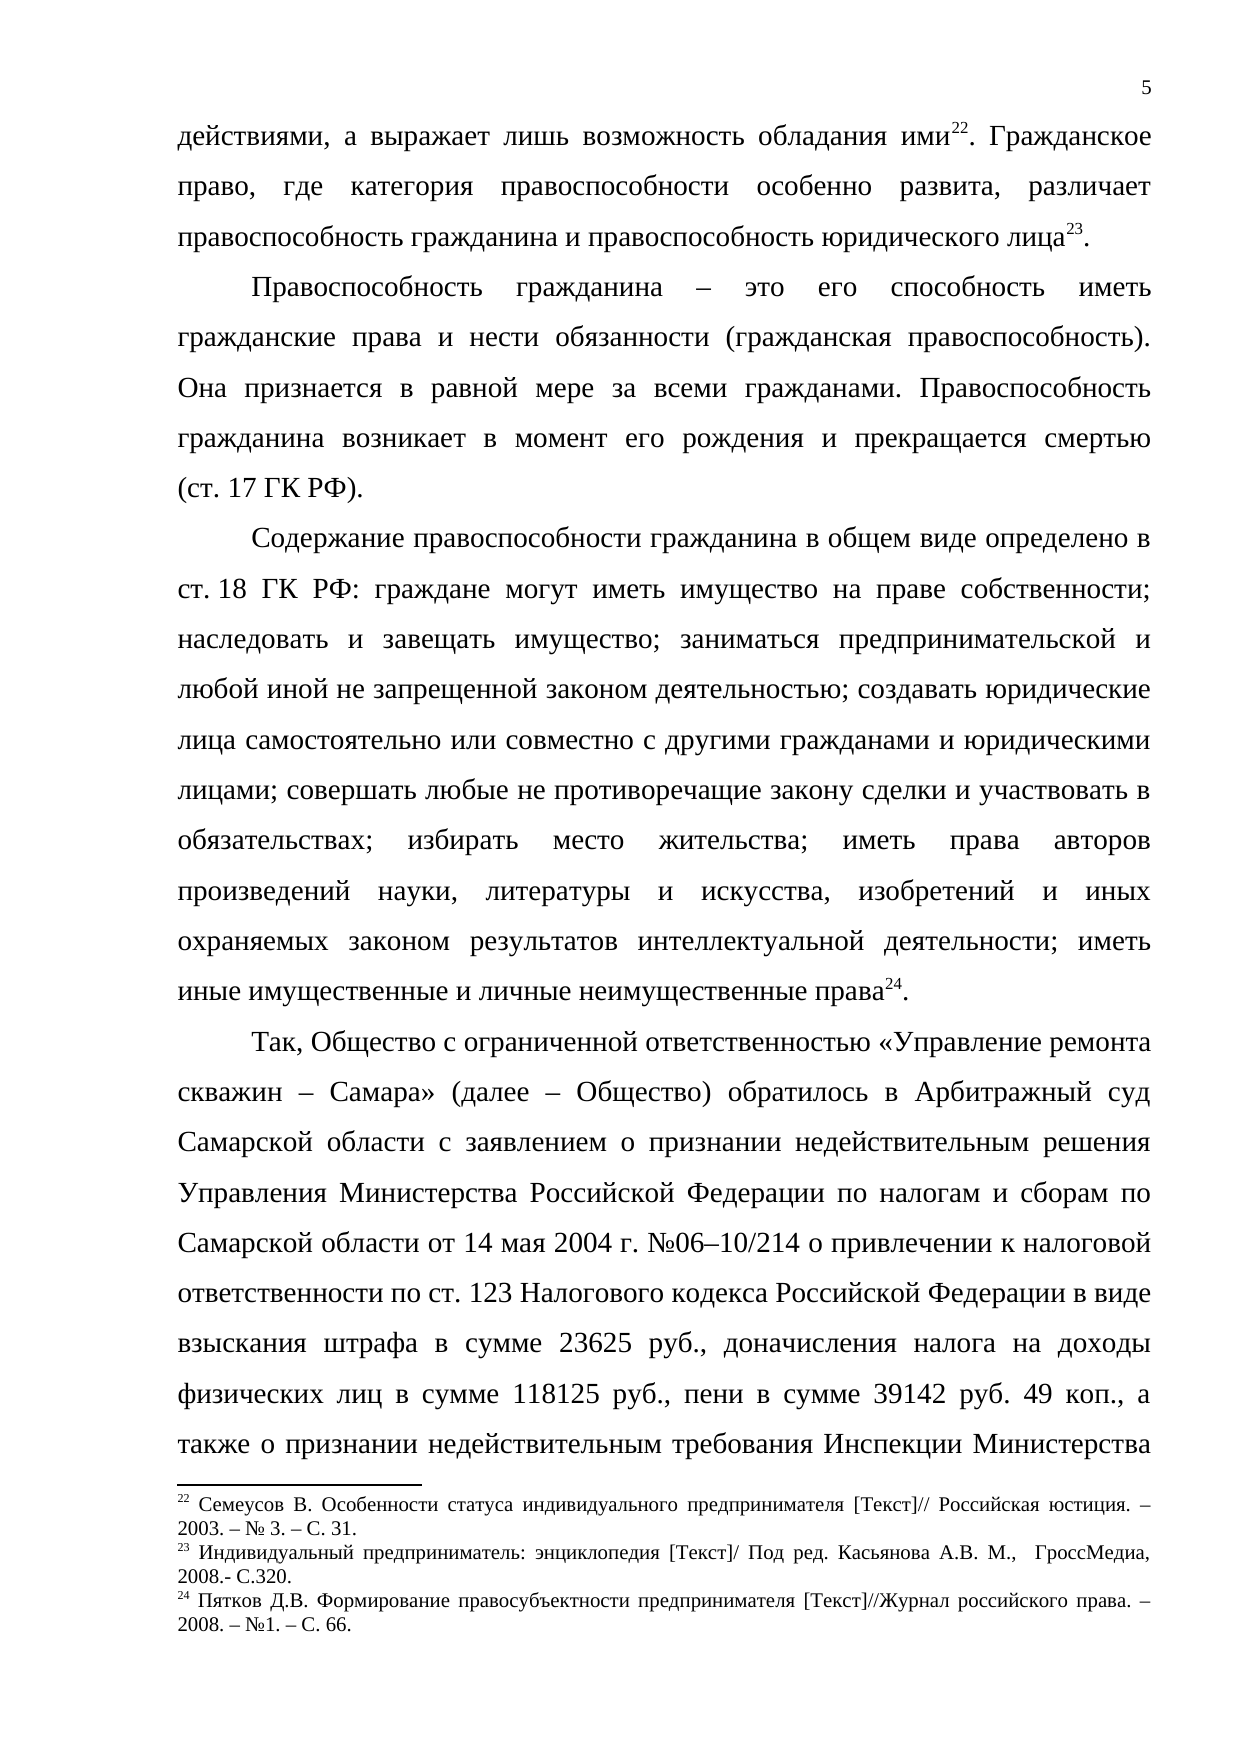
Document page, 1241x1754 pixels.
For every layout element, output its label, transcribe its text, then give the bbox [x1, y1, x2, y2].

text Правоспособность гражданина – это его способность иметь гражданские права и нести обязанности (гражданская правоспособность). Она признается в равной мере за всеми гражданами. Правоспособность гражданина возникает в момент его рождения и прекращается смертью (ст. 17 ГК РФ). [177, 269, 1152, 504]
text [177, 1024, 1152, 1460]
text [177, 118, 1152, 252]
text Содержание правоспособности гражданина в общем виде определено в ст. 18 ГК РФ: граждане могут иметь имущество на праве собственности; наследовать и завещать имущество; заниматься предпринимательской и любой иной не запрещенной законом деятельностью; создавать юридические лица самостоятельно или совместно с другими гражданами и юридическими лицами; совершать любые не противоречащие закону сделки и участвовать в обязательствах; избирать место жительства; иметь права авторов произведений науки, литературы и искусства, изобретений и иных охраняемых законом результатов интеллектуальной деятельности; иметь иные имущественные и личные неимущественные права. [177, 521, 1152, 1007]
